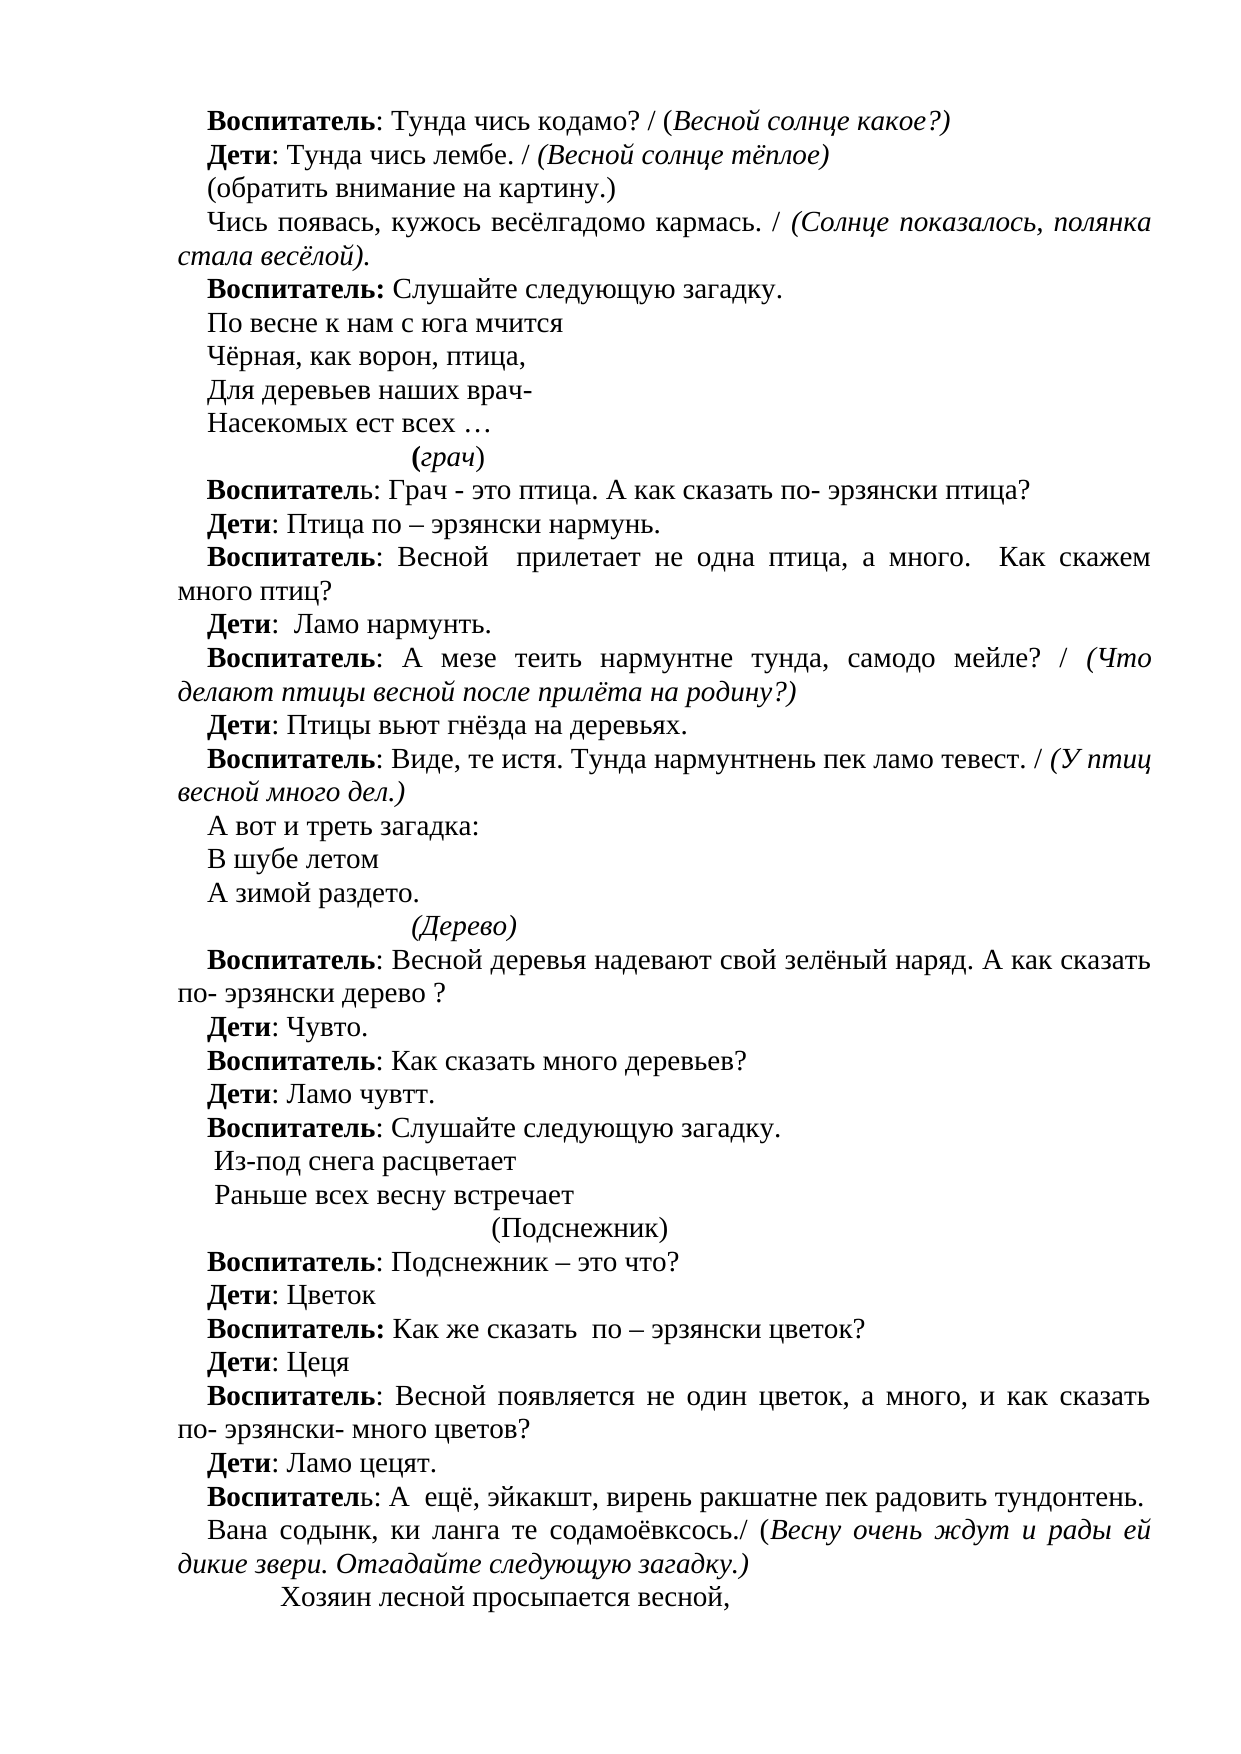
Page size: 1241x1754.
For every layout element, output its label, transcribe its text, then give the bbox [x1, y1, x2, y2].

text Воспитатель: Весной деревья надевают свой зелёный наряд. А как сказать по- эрзянски дерево ? [177, 942, 1152, 1009]
text Воспитатель: Как сказать много деревьев? [177, 1043, 1152, 1076]
text Чись появась, кужось весёлгадомо кармась. / (Солнце показалось, полянка стала весёлой). [177, 204, 1152, 271]
text В шубе летом [177, 841, 1152, 875]
text Дети: Птица по – эрзянски нармунь. [177, 506, 1152, 539]
text По весне к нам с юга мчится [177, 305, 1152, 338]
text Дети: Цеця [177, 1344, 1152, 1378]
text Воспитатель: Тунда чись кодамо? / (Весной солнце какое?) [177, 103, 1152, 137]
text Дети: Птицы вьют гнёзда на деревьях. [177, 707, 1152, 741]
text Воспитатель: Виде, те истя. Тунда нармунтнень пек ламо тевест. / (У птиц весной много дел.) [177, 741, 1152, 808]
text Для деревьев наших врач- [177, 372, 1152, 405]
text Дети: Чувто. [177, 1009, 1152, 1043]
text Дети: Ламо нармунть. [177, 607, 1152, 640]
text Воспитатель: Грач - это птица. А как сказать по- эрзянски птица? [177, 472, 1152, 506]
text Раньше всех весну встречает [177, 1177, 1152, 1210]
text Воспитатель: А ещё, эйкакшт, вирень ракшатне пек радовить тундонтень. [177, 1479, 1152, 1512]
text Вана содынк, ки ланга те содамоёвксось./ (Весну очень ждут и рады ей дикие звери. Отгадайте следующую загадку.) [177, 1512, 1152, 1579]
text Дети: Ламо чувтт. [177, 1076, 1152, 1110]
text Дети: Тунда чись лембе. / (Весной солнце тёплое) [177, 137, 1152, 171]
text Воспитатель: Весной появляется не один цветок, а много, и как сказать по- эрзянски- много цветов? [177, 1378, 1152, 1445]
text (Дерево) [177, 908, 1152, 942]
text Воспитатель: Слушайте следующую загадку. [177, 1110, 1152, 1143]
text Из-под снега расцветает [177, 1143, 1152, 1177]
text А вот и треть загадка: [177, 808, 1152, 841]
text Чёрная, как ворон, птица, [177, 338, 1152, 372]
text Дети: Цветок [177, 1277, 1152, 1311]
text Воспитатель: Как же сказать по – эрзянски цветок? [177, 1311, 1152, 1344]
text Воспитатель: Подснежник – это что? [177, 1244, 1152, 1277]
text (грач) [177, 439, 1152, 472]
text Воспитатель: Слушайте следующую загадку. [177, 271, 1152, 305]
text Воспитатель: А мезе теить нармунтне тунда, самодо мейле? / (Что делают птицы весной после прилёта на родину?) [177, 640, 1152, 707]
text Насекомых ест всех … [177, 405, 1152, 439]
text (Подснежник) [177, 1210, 1152, 1244]
text Воспитатель: Весной прилетает не одна птица, а много. Как скажем много птиц? [177, 539, 1152, 607]
text Хозяин лесной просыпается весной, [177, 1579, 1152, 1613]
text (обратить внимание на картину.) [177, 171, 1152, 204]
text А зимой раздето. [177, 875, 1152, 908]
text Дети: Ламо цецят. [177, 1445, 1152, 1479]
